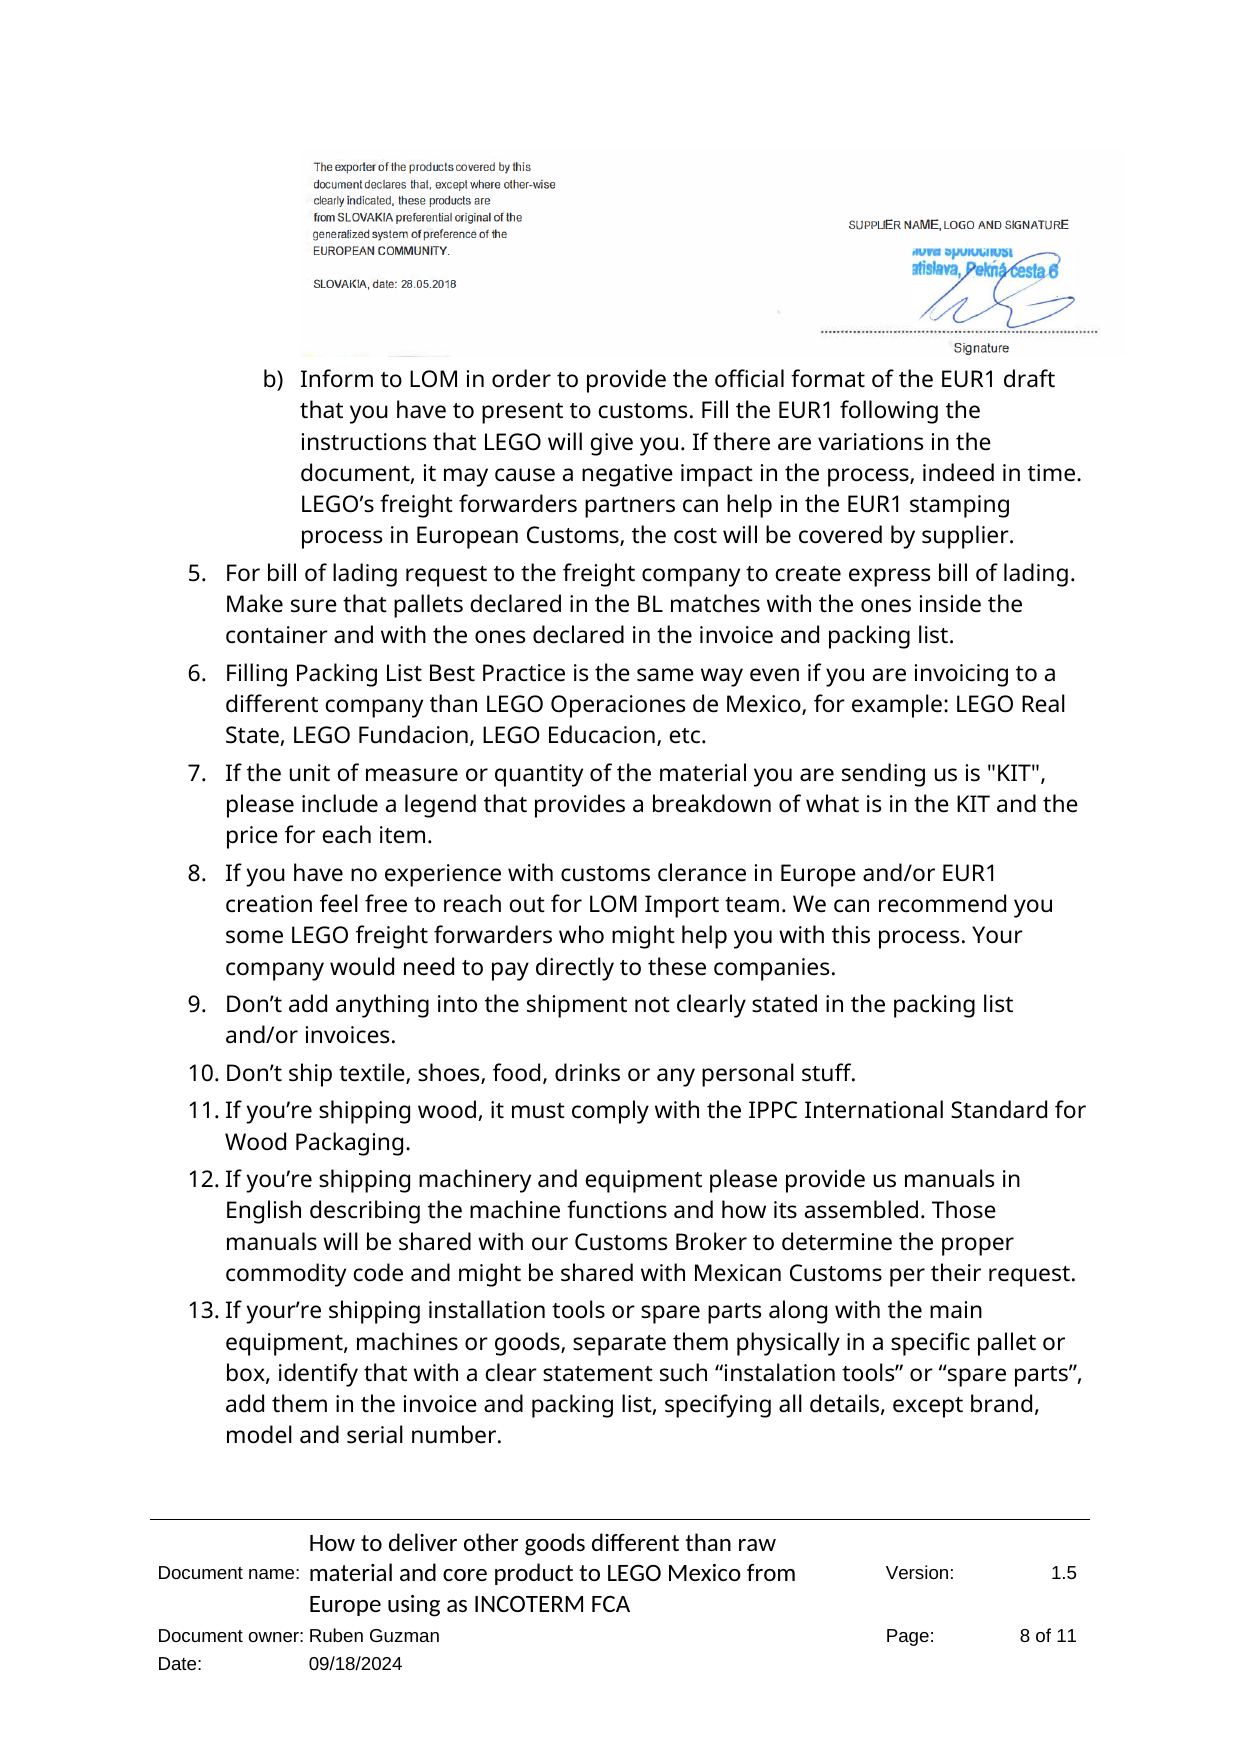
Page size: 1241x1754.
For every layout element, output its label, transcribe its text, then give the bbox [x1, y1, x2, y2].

list Don’t ship textile, shoes, food, drinks or any personal stuff. [187, 1057, 1090, 1088]
list If you’re shipping wood, it must comply with the IPPC International Standard for Wood Packaging. [187, 1094, 1090, 1157]
list Don’t add anything into the shipment not clearly stated in the packing list and/or invoices. [187, 988, 1090, 1051]
list If the unit of measure or quantity of the material you are sending us is "KIT", please include a legend that provides a breakdown of what is in the KIT and the price for each item. [187, 757, 1090, 851]
list If your’re shipping installation tools or spare parts along with the main equipment, machines or goods, separate them physically in a specific pallet or box, identify that with a clear statement such “instalation tools” or “spare parts”, add them in the invoice and packing list, specifying all details, except brand, model and serial number. [187, 1294, 1090, 1451]
list For bill of lading request to the freight company to create express bill of lading. Make sure that pallets declared in the BL matches with the ones inside the container and with the ones declared in the invoice and packing list. [187, 557, 1090, 651]
picture [300, 150, 1127, 357]
list Inform to LOM in order to provide the official format of the EUR1 draft that you have to present to customs. Fill the EUR1 following the instructions that LEGO will give you. If there are variations in the document, it may cause a negative impact in the process, indeed in time. LEGO’s freight forwarders partners can help in the EUR1 stamping process in European Customs, the cost will be covered by supplier. [262, 363, 1090, 551]
list If you’re shipping machinery and equipment please provide us manuals in English describing the machine functions and how its assembled. Those manuals will be shared with our Customs Broker to determine the proper commodity code and might be shared with Mexican Customs per their request. [187, 1163, 1090, 1288]
list If you have no experience with customs clerance in Europe and/or EUR1 creation feel free to reach out for LOM Import team. We can recommend you some LEGO freight forwarders who might help you with this process. Your company would need to pay directly to these companies. [187, 857, 1090, 982]
list Filling Packing List Best Practice is the same way even if you are invoicing to a different company than LEGO Operaciones de Mexico, for example: LEGO Real State, LEGO Fundacion, LEGO Educacion, etc. [187, 657, 1090, 751]
